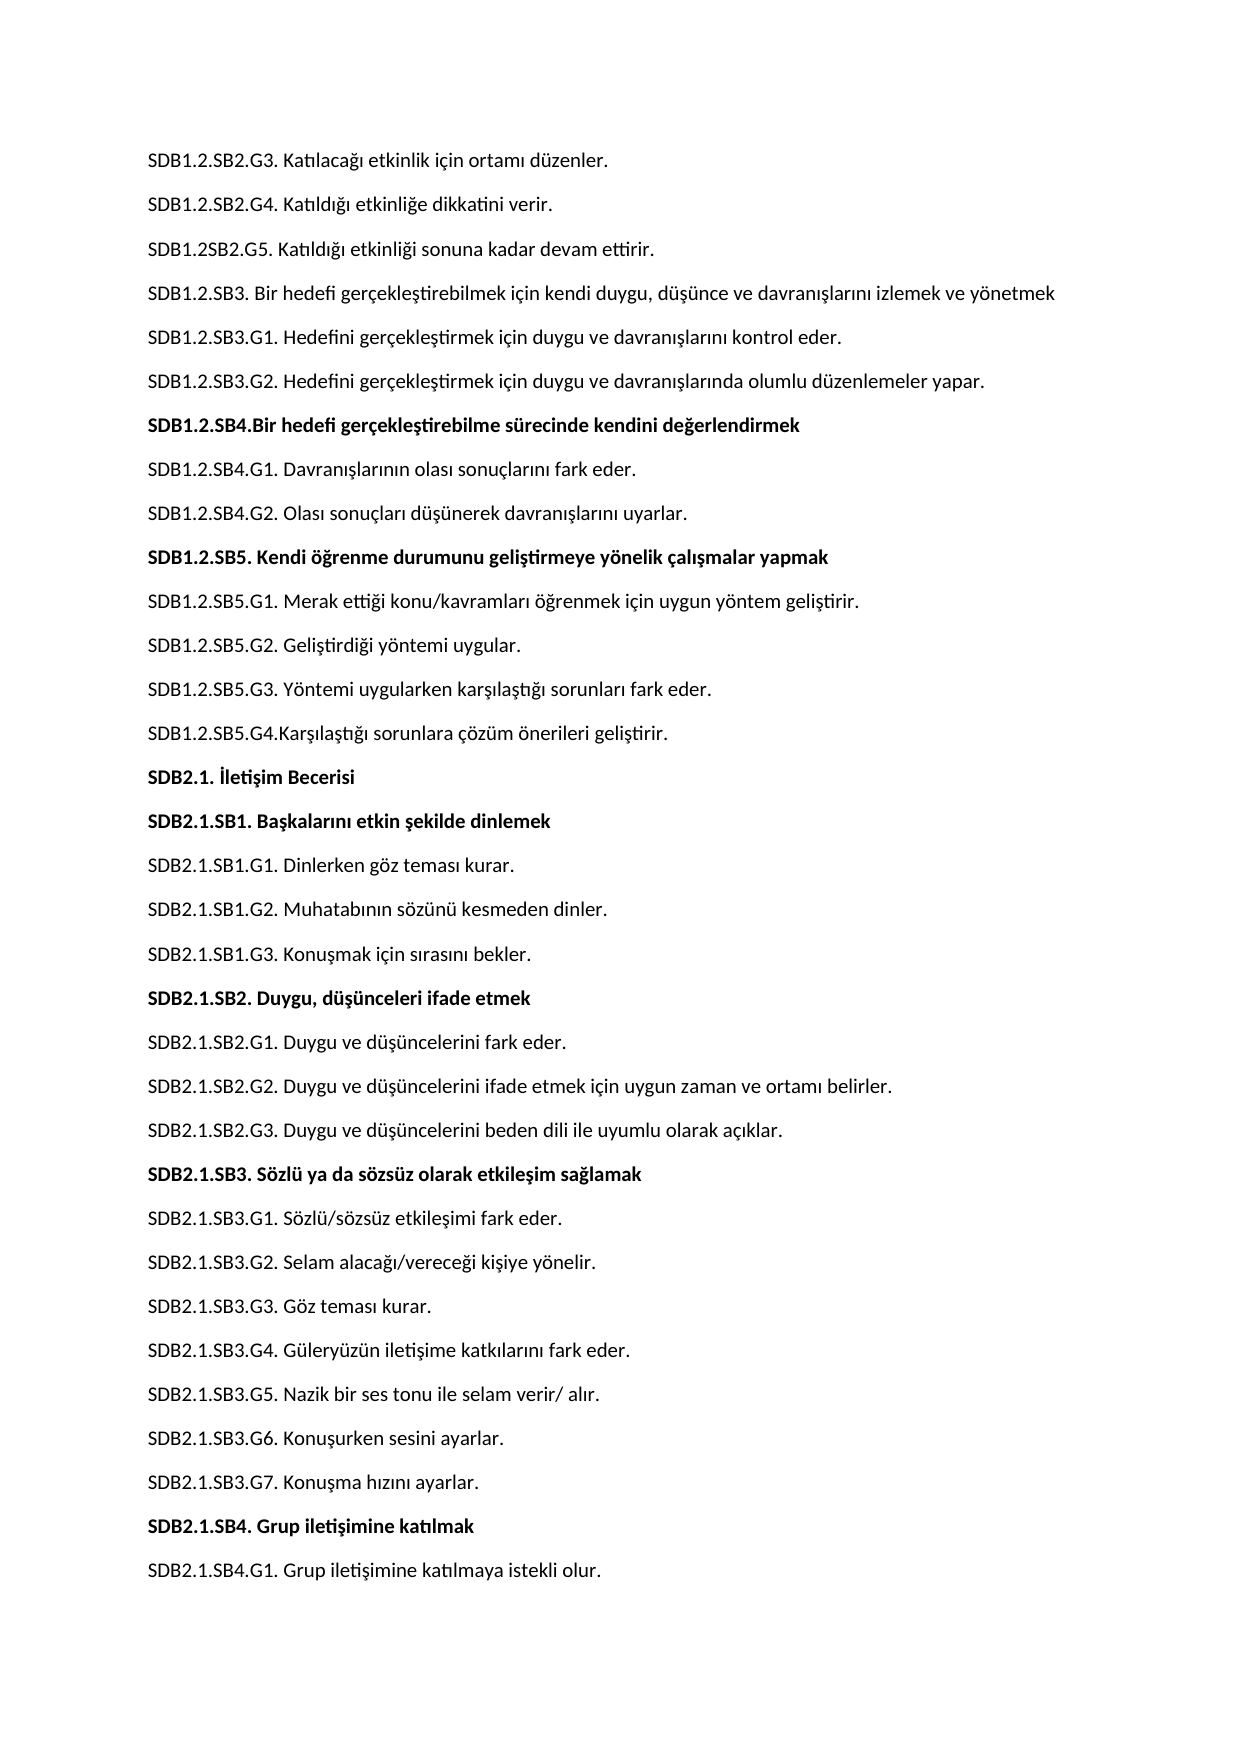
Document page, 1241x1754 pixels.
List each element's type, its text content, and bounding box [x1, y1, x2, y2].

text SDB1.2.SB4.Bir hedefi gerçekleştirebilme sürecinde kendini değerlendirmek [148, 412, 1093, 437]
text SDB1.2.SB2.G4. Katıldığı etkinliğe dikkatini verir. [148, 192, 1093, 217]
text SDB2.1.SB1.G2. Muhatabının sözünü kesmeden dinler. [148, 897, 1093, 922]
text SDB2.1.SB3.G5. Nazik bir ses tonu ile selam verir/ alır. [148, 1381, 1093, 1407]
text SDB1.2.SB2.G3. Katılacağı etkinlik için ortamı düzenler. [148, 148, 1093, 173]
text SDB1.2.SB3.G2. Hedefini gerçekleştirmek için duygu ve davranışlarında olumlu düzenlemeler yapar. [148, 368, 1093, 393]
text SDB2.1. İletişim Becerisi [148, 764, 1093, 790]
text SDB1.2.SB4.G2. Olası sonuçları düşünerek davranışlarını uyarlar. [148, 500, 1093, 526]
text SDB1.2.SB3.G1. Hedefini gerçekleştirmek için duygu ve davranışlarını kontrol eder. [148, 324, 1093, 349]
text SDB2.1.SB1. Başkalarını etkin şekilde dinlemek [148, 808, 1093, 834]
text SDB1.2.SB5.G2. Geliştirdiği yöntemi uygular. [148, 632, 1093, 658]
text SDB2.1.SB4.G1. Grup iletişimine katılmaya istekli olur. [148, 1558, 1093, 1583]
text SDB1.2.SB4.G1. Davranışlarının olası sonuçlarını fark eder. [148, 456, 1093, 481]
text SDB2.1.SB3.G3. Göz teması kurar. [148, 1293, 1093, 1319]
text SDB1.2.SB5. Kendi öğrenme durumunu geliştirmeye yönelik çalışmalar yapmak [148, 544, 1093, 569]
text SDB1.2.SB5.G4.Karşılaştığı sorunlara çözüm önerileri geliştirir. [148, 720, 1093, 746]
text SDB2.1.SB2.G2. Duygu ve düşüncelerini ifade etmek için uygun zaman ve ortamı belirler. [148, 1073, 1093, 1098]
text SDB2.1.SB3.G7. Konuşma hızını ayarlar. [148, 1469, 1093, 1495]
text SDB1.2.SB3. Bir hedefi gerçekleştirebilmek için kendi duygu, düşünce ve davranışlarını izlemek ve yönetmek [148, 280, 1093, 305]
text SDB2.1.SB4. Grup iletişimine katılmak [148, 1513, 1093, 1539]
text SDB1.2SB2.G5. Katıldığı etkinliği sonuna kadar devam ettirir. [148, 236, 1093, 261]
text SDB1.2.SB5.G1. Merak ettiği konu/kavramları öğrenmek için uygun yöntem geliştirir. [148, 588, 1093, 614]
text SDB2.1.SB3.G2. Selam alacağı/vereceği kişiye yönelir. [148, 1249, 1093, 1274]
text SDB2.1.SB2.G3. Duygu ve düşüncelerini beden dili ile uyumlu olarak açıklar. [148, 1117, 1093, 1142]
text SDB2.1.SB1.G1. Dinlerken göz teması kurar. [148, 853, 1093, 878]
text SDB2.1.SB2.G1. Duygu ve düşüncelerini fark eder. [148, 1029, 1093, 1054]
text SDB2.1.SB1.G3. Konuşmak için sırasını bekler. [148, 941, 1093, 966]
text SDB2.1.SB3.G1. Sözlü/sözsüz etkileşimi fark eder. [148, 1205, 1093, 1231]
text SDB2.1.SB2. Duygu, düşünceleri ifade etmek [148, 985, 1093, 1010]
text SDB2.1.SB3.G4. Güleryüzün iletişime katkılarını fark eder. [148, 1337, 1093, 1363]
text SDB2.1.SB3.G6. Konuşurken sesini ayarlar. [148, 1425, 1093, 1451]
text SDB2.1.SB3. Sözlü ya da sözsüz olarak etkileşim sağlamak [148, 1161, 1093, 1186]
text SDB1.2.SB5.G3. Yöntemi uygularken karşılaştığı sorunları fark eder. [148, 676, 1093, 702]
